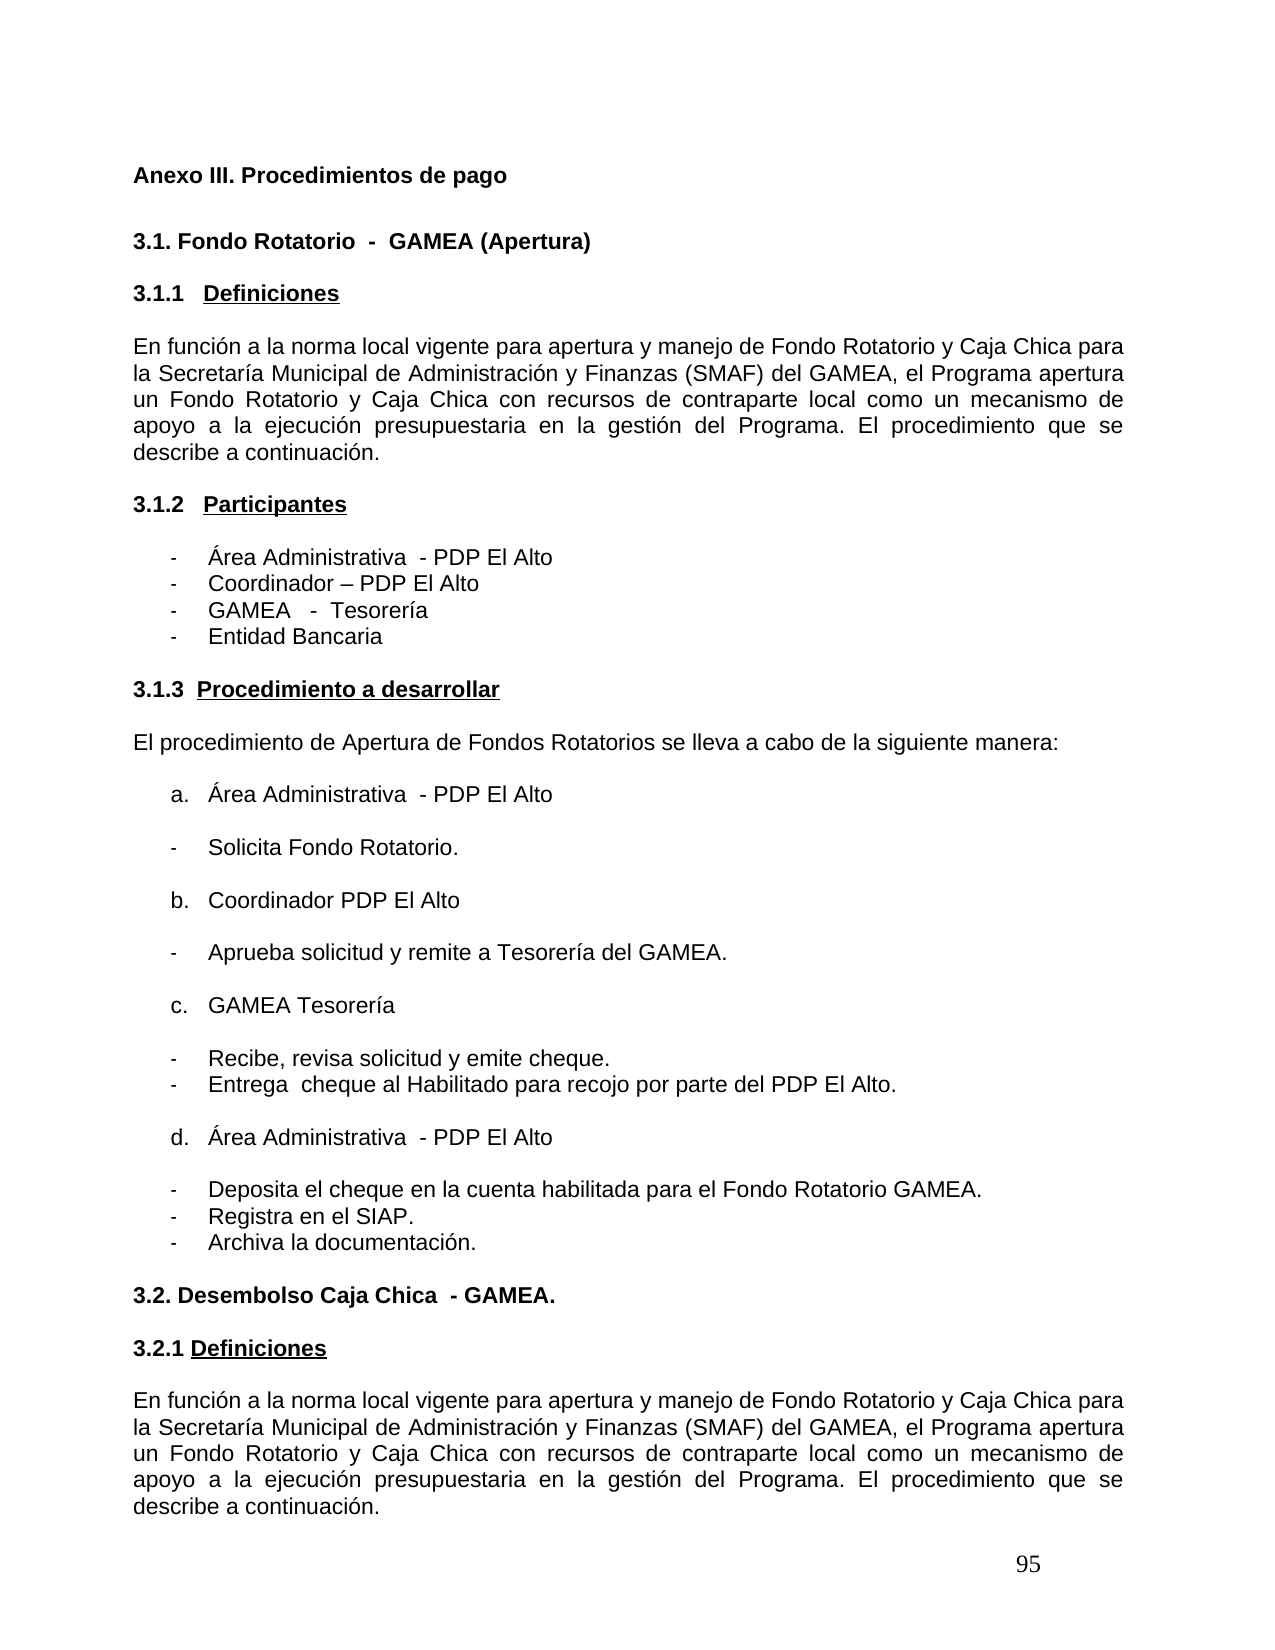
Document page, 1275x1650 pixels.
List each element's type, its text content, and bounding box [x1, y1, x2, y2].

list Recibe, revisa solicitud y emite cheque. [170, 1045, 1125, 1071]
list Área Administrativa - PDP El Alto [170, 544, 1125, 570]
list GAMEA - Tesorería [170, 597, 1125, 623]
text 3.1.2 Participantes [133, 491, 1125, 518]
text 3.1.3 Procedimiento a desarrollar [133, 676, 1125, 702]
list Coordinador PDP El Alto [170, 887, 1125, 913]
list Coordinador – PDP El Alto [170, 570, 1125, 597]
list Deposita el cheque en la cuenta habilitada para el Fondo Rotatorio GAMEA. [170, 1176, 1125, 1203]
subtitle Anexo III. Procedimientos de pago [133, 162, 1125, 189]
text En función a la norma local vigente para apertura y manejo de Fondo Rotatorio y Caja Chica para la Secretaría Municipal de Administración y Finanzas (SMAF) del GAMEA, el Programa apertura un Fondo Rotatorio y Caja Chica con recursos de contraparte local como un mecanismo de apoyo a la ejecución presupuestaria en la gestión del Programa. El procedimiento que se describe a continuación. [133, 1387, 1125, 1519]
list Registra en el SIAP. [170, 1203, 1125, 1229]
list Área Administrativa - PDP El Alto [170, 781, 1125, 807]
list GAMEA Tesorería [170, 992, 1125, 1018]
list Solicita Fondo Rotatorio. [170, 834, 1125, 860]
text El procedimiento de Apertura de Fondos Rotatorios se lleva a cabo de la siguiente manera: [133, 728, 1125, 755]
list Archiva la documentación. [170, 1229, 1125, 1256]
text 3.2. Desembolso Caja Chica - GAMEA. [133, 1282, 1125, 1308]
text 3.1.1 Definiciones [133, 280, 1125, 307]
list Entidad Bancaria [170, 623, 1125, 649]
text 3.2.1 Definiciones [133, 1334, 1125, 1361]
list Área Administrativa - PDP El Alto [170, 1124, 1125, 1150]
text En función a la norma local vigente para apertura y manejo de Fondo Rotatorio y Caja Chica para la Secretaría Municipal de Administración y Finanzas (SMAF) del GAMEA, el Programa apertura un Fondo Rotatorio y Caja Chica con recursos de contraparte local como un mecanismo de apoyo a la ejecución presupuestaria en la gestión del Programa. El procedimiento que se describe a continuación. [133, 333, 1125, 465]
list Aprueba solicitud y remite a Tesorería del GAMEA. [170, 939, 1125, 966]
list Entrega cheque al Habilitado para recojo por parte del PDP El Alto. [170, 1071, 1125, 1097]
text 3.1. Fondo Rotatorio - GAMEA (Apertura) [133, 228, 1125, 254]
